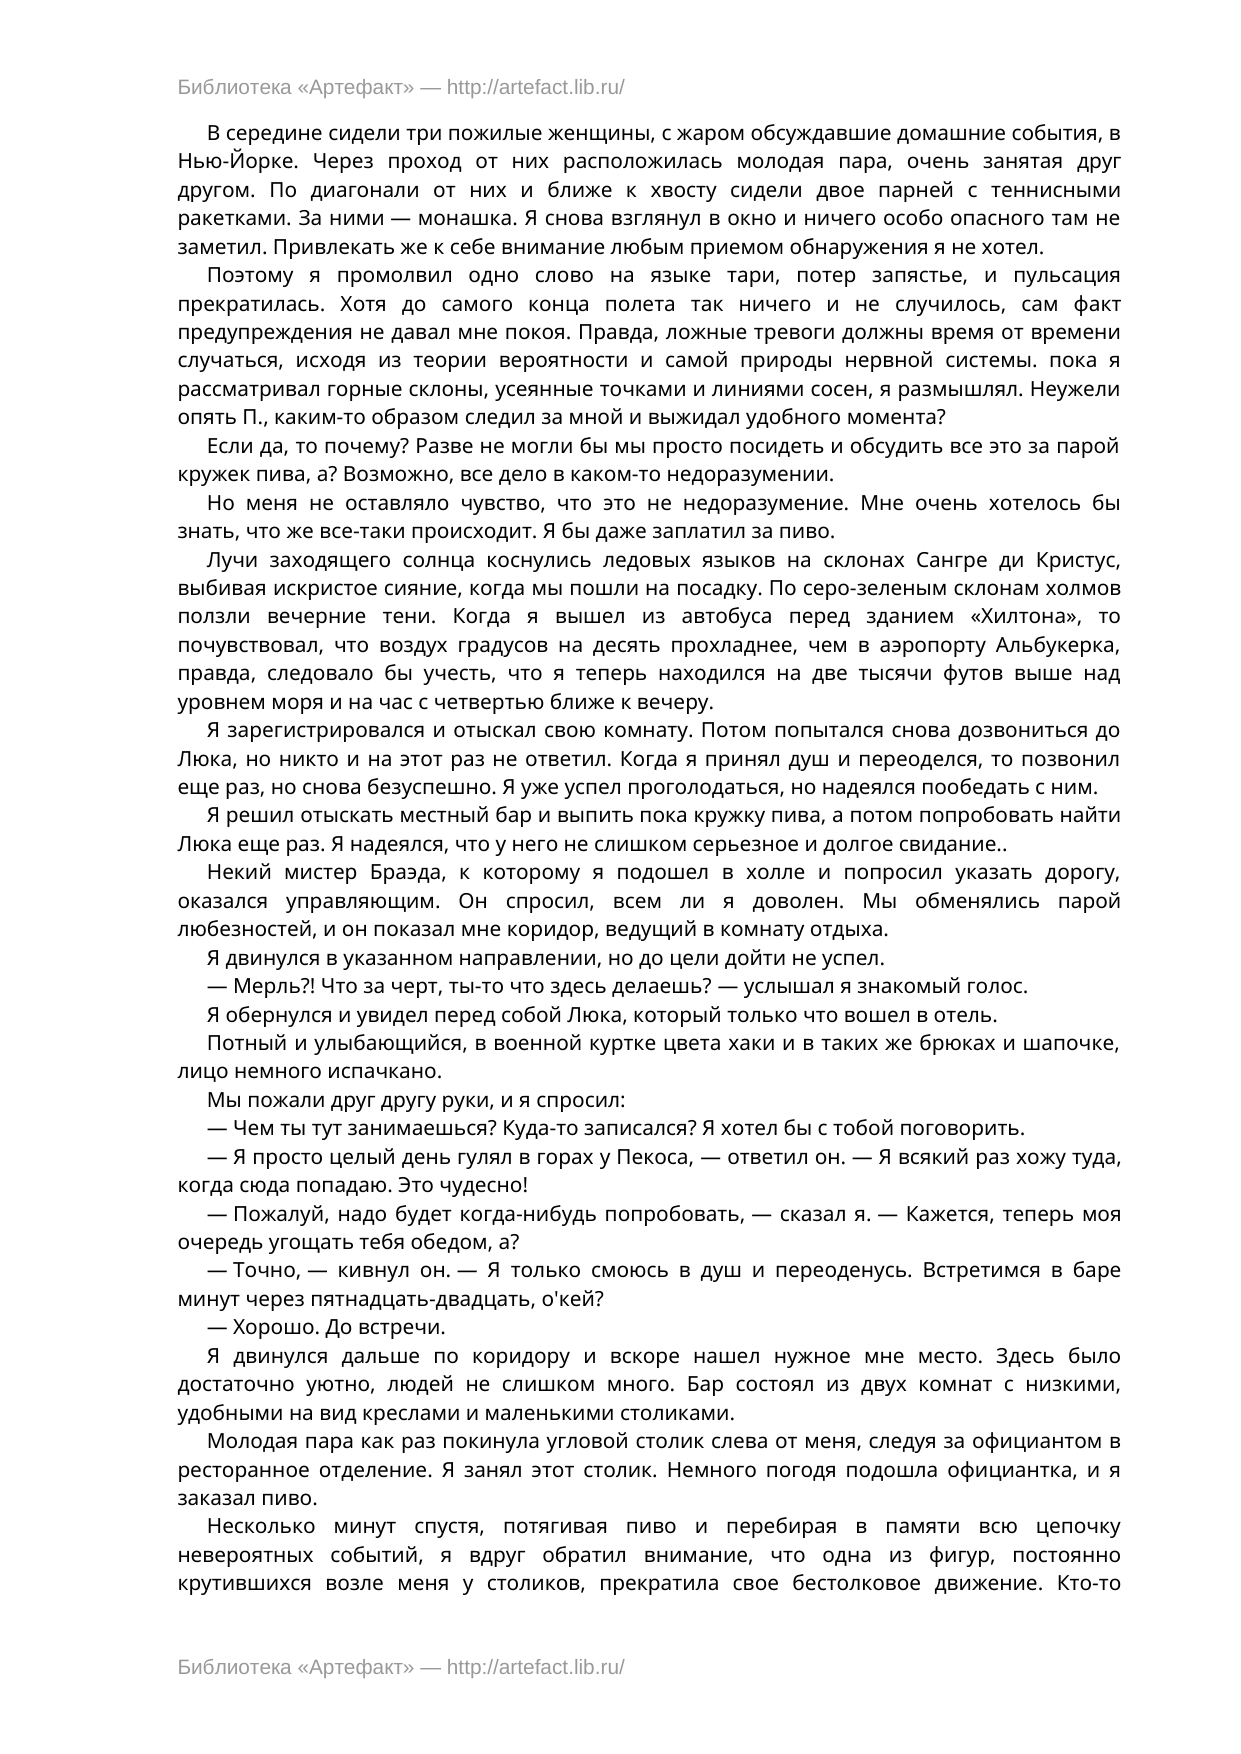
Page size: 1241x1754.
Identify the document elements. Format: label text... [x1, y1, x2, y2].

text — Я просто целый день гулял в горах у Пекоса, — ответил он. — Я всякий раз хожу туда, когда сюда попадаю. Это чудесно! [177, 1142, 1122, 1199]
text Но меня не оставляло чувство, что это не недоразумение. Мне очень хотелось бы знать, что же все-таки происходит. Я бы даже заплатил за пиво. [177, 488, 1122, 545]
text Я решил отыскать местный бар и выпить пока кружку пива, а потом попробовать найти Люка еще раз. Я надеялся, что у него не слишком серьезное и долгое свидание.. [177, 801, 1122, 857]
text В середине сидели три пожилые женщины, с жаром обсуждавшие домашние события, в Нью-Йорке. Через проход от них расположилась молодая пара, очень занятая друг другом. По диагонали от них и ближе к хвосту сидели двое парней с теннисными ракетками. За ними — монашка. Я снова взглянул в окно и ничего особо опасного там не заметил. Привлекать же к себе внимание любым приемом обнаружения я не хотел. [177, 118, 1122, 260]
text Я зарегистрировался и отыскал свою комнату. Потом попытался снова дозвониться до Люка, но никто и на этот раз не ответил. Когда я принял душ и переоделся, то позвонил еще раз, но снова безуспешно. Я уже успел проголодаться, но надеялся пообедать с ним. [177, 715, 1122, 801]
text Я двинулся дальше по коридору и вскоре нашел нужное мне место. Здесь было достаточно уютно, людей не слишком много. Бар состоял из двух комнат с низкими, удобными на вид креслами и маленькими столиками. [177, 1341, 1122, 1426]
text — Пожалуй, надо будет когда-нибудь попробовать, — сказал я. — Кажется, теперь моя очередь угощать тебя обедом, а? [177, 1199, 1122, 1256]
text — Точно, — кивнул он. — Я только смоюсь в душ и переоденусь. Встретимся в баре минут через пятнадцать-двадцать, о'кей? [177, 1256, 1122, 1312]
text Лучи заходящего солнца коснулись ледовых языков на склонах Сангре ди Кристус, выбивая искристое сияние, когда мы пошли на посадку. По серо-зеленым склонам холмов ползли вечерние тени. Когда я вышел из автобуса перед зданием «Хилтона», то почувствовал, что воздух градусов на десять прохладнее, чем в аэропорту Альбукерка, правда, следовало бы учесть, что я теперь находился на две тысячи футов выше над уровнем моря и на час с четвертью ближе к вечеру. [177, 545, 1122, 715]
text — Чем ты тут занимаешься? Куда-то записался? Я хотел бы с тобой поговорить. [177, 1113, 1122, 1142]
text Некий мистер Браэда, к которому я подошел в холле и попросил указать дорогу, оказался управляющим. Он спросил, всем ли я доволен. Мы обменялись парой любезностей, и он показал мне коридор, ведущий в комнату отдыха. [177, 857, 1122, 943]
text — Хорошо. До встречи. [177, 1312, 1122, 1341]
text Потный и улыбающийся, в военной куртке цвета хаки и в таких же брюках и шапочке, лицо немного испачкано. [177, 1028, 1122, 1085]
text Мы пожали друг другу руки, и я спросил: [177, 1085, 1122, 1113]
text Молодая пара как раз покинула угловой столик слева от меня, следуя за официантом в ресторанное отделение. Я занял этот столик. Немного погодя подошла официантка, и я заказал пиво. [177, 1426, 1122, 1512]
text Поэтому я промолвил одно слово на языке тари, потер запястье, и пульсация прекратилась. Хотя до самого конца полета так ничего и не случилось, сам факт предупреждения не давал мне покоя. Правда, ложные тревоги должны время от времени случаться, исходя из теории вероятности и самой природы нервной системы. пока я рассматривал горные склоны, усеянные точками и линиями сосен, я размышлял. Неужели опять П., каким-то образом следил за мной и выжидал удобного момента? [177, 260, 1122, 431]
text — Мерль?! Что за черт, ты-то что здесь делаешь? — услышал я знакомый голос. [177, 971, 1122, 1000]
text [177, 1512, 1122, 1597]
text Я двинулся в указанном направлении, но до цели дойти не успел. [177, 943, 1122, 971]
text Я обернулся и увидел перед собой Люка, который только что вошел в отель. [177, 1000, 1122, 1028]
text Если да, то почему? Разве не могли бы мы просто посидеть и обсудить все это за парой кружек пива, а? Возможно, все дело в каком-то недоразумении. [177, 431, 1122, 488]
